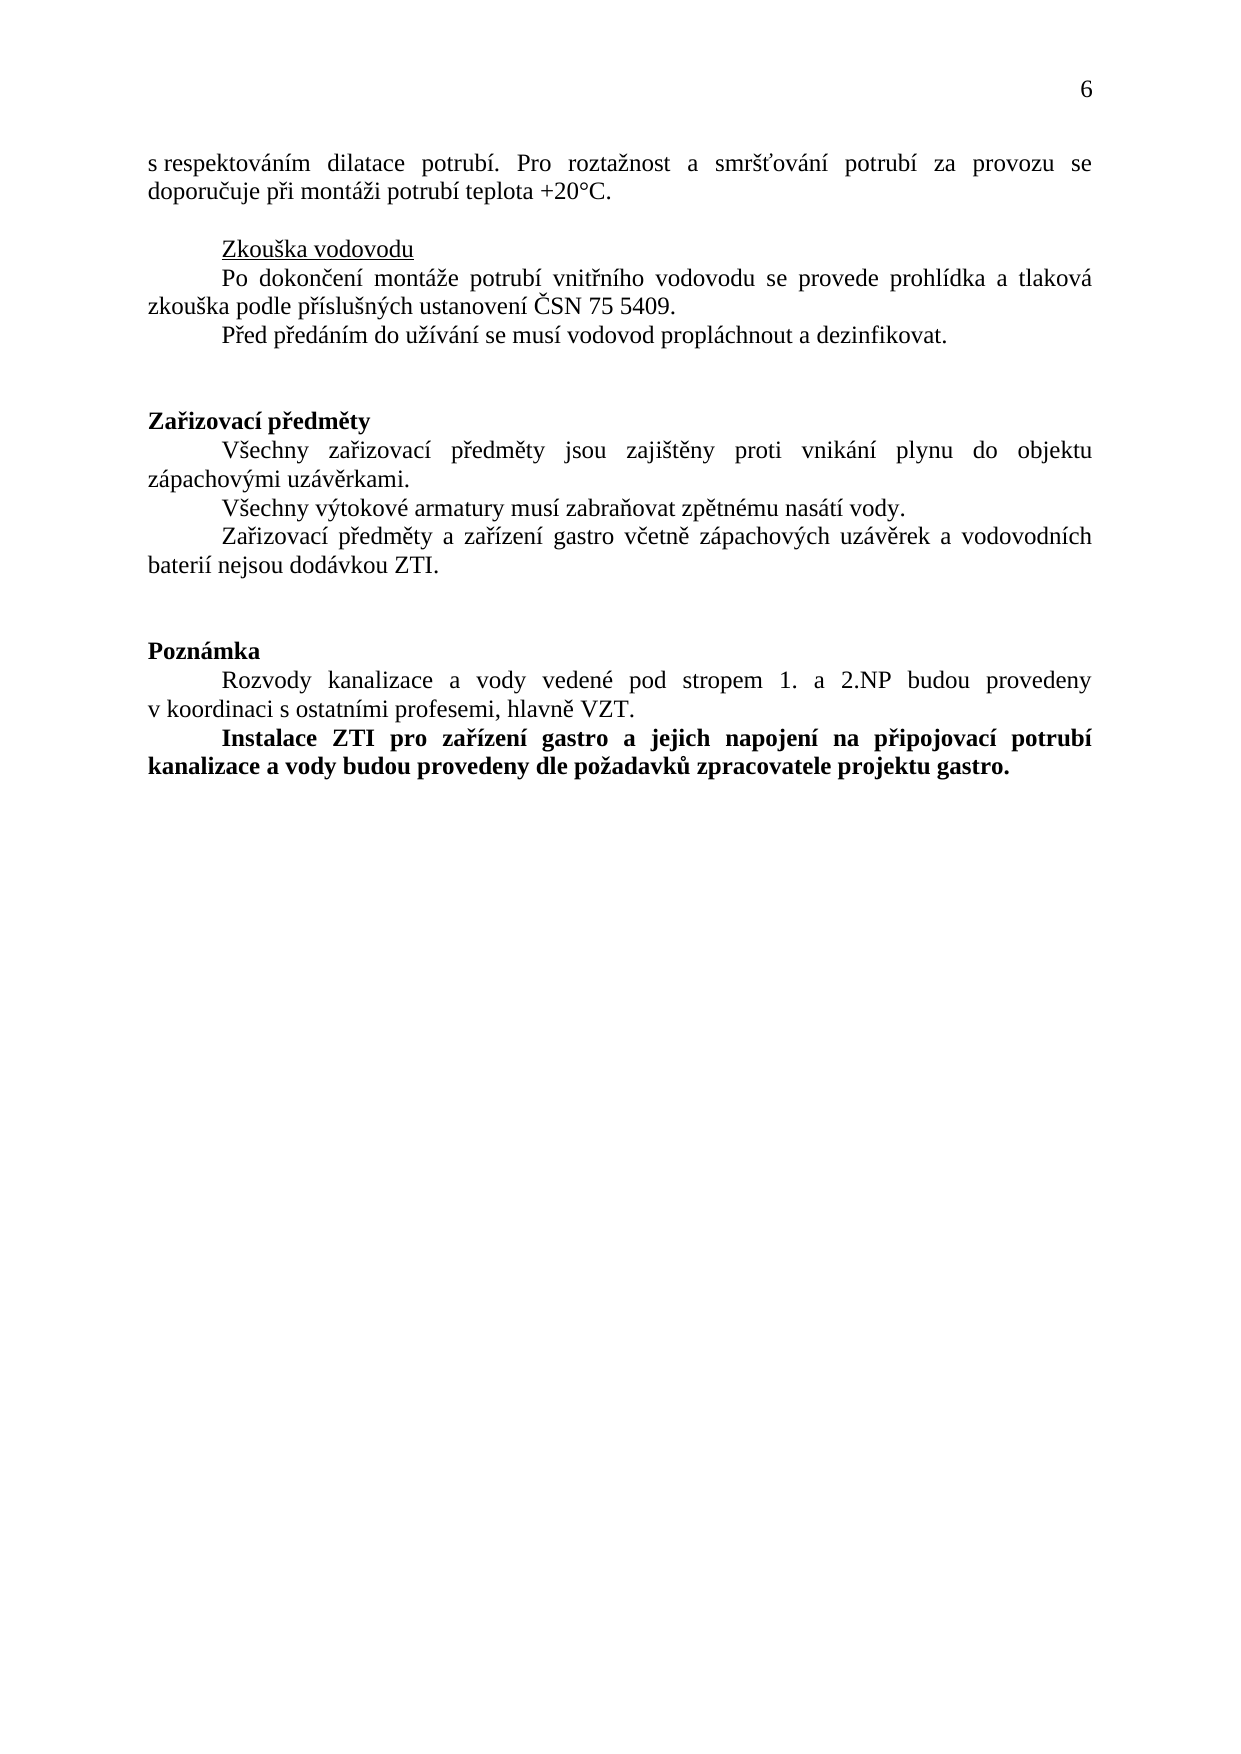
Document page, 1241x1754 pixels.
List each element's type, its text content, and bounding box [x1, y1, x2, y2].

text Všechny zařizovací předměty jsou zajištěny proti vnikání plynu do objektu zápachovými uzávěrkami. [148, 435, 1093, 493]
text Před předáním do užívání se musí vodovod propláchnout a dezinfikovat. [148, 320, 1093, 349]
text Rozvody kanalizace a vody vedené pod stropem 1. a 2.NP budou provedeny v koordinaci s ostatními profesemi, hlavně VZT. [148, 665, 1093, 723]
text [148, 148, 1093, 205]
text Instalace ZTI pro zařízení gastro a jejich napojení na připojovací potrubí kanalizace a vody budou provedeny dle požadavků zpracovatele projektu gastro. [148, 723, 1093, 780]
text Zařizovací předměty [148, 406, 1093, 435]
text Zkouška vodovodu [148, 234, 1093, 263]
text Zařizovací předměty a zařízení gastro včetně zápachových uzávěrek a vodovodních baterií nejsou dodávkou ZTI. [148, 521, 1093, 579]
text Poznámka [148, 636, 1093, 665]
text Po dokončení montáže potrubí vnitřního vodovodu se provede prohlídka a tlaková zkouška podle příslušných ustanovení ČSN 75 5409. [148, 263, 1093, 320]
text Všechny výtokové armatury musí zabraňovat zpětnému nasátí vody. [148, 493, 1093, 521]
